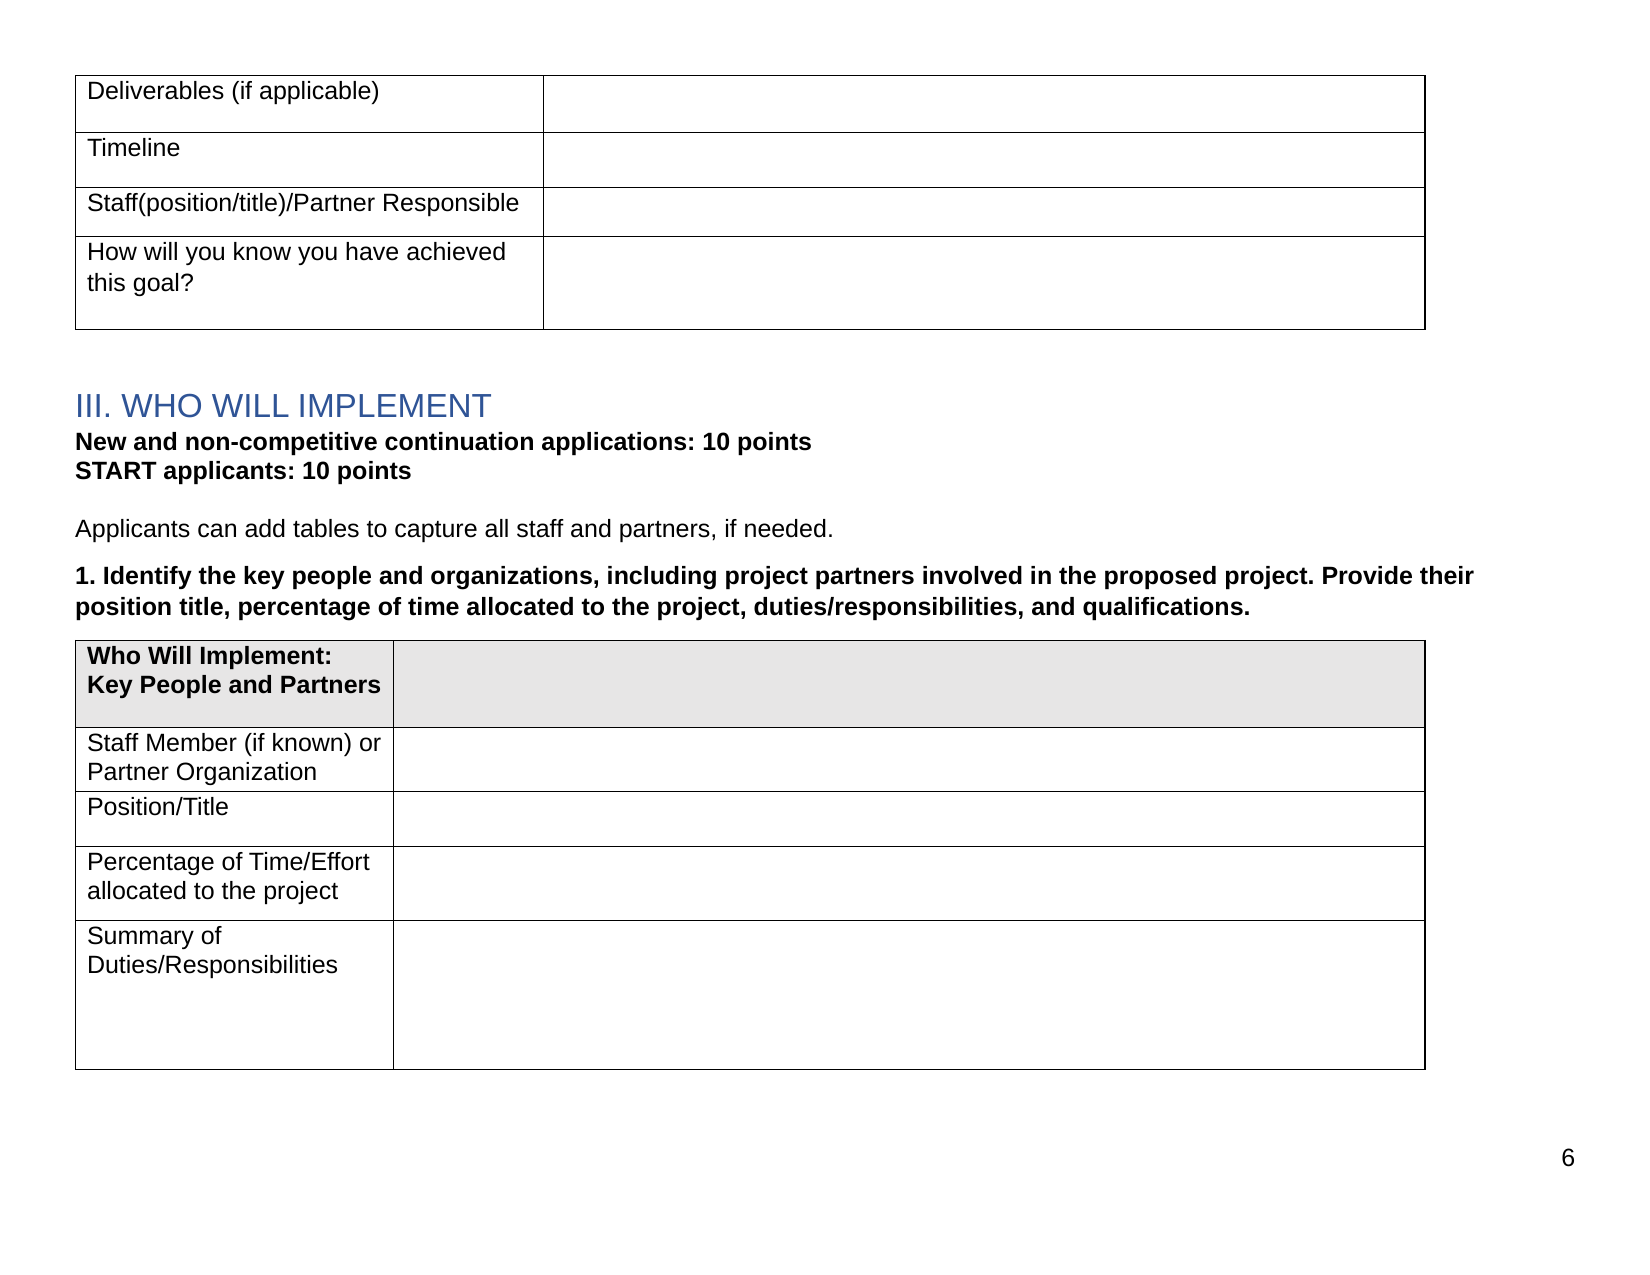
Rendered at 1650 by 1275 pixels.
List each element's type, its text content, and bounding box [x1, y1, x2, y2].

table_cell [544, 188, 1424, 236]
text START applicants: 10 points [75, 456, 1575, 485]
text 1. Identify the key people and organizations, including project partners involved in the proposed project. Provide their position title, percentage of time allocated to the project, duties/responsibilities, and qualifications. [75, 561, 1575, 621]
table_cell Staff Member (if known) or Partner Organization [76, 728, 393, 791]
table_cell Position/Title [76, 792, 393, 846]
table_cell [544, 76, 1424, 132]
table_cell [394, 847, 1424, 920]
table_cell Deliverables (if applicable) [76, 76, 543, 132]
table_cell [544, 237, 1424, 329]
table_cell Summary of Duties/Responsibilities [76, 921, 393, 1069]
table_cell [394, 792, 1424, 846]
table_cell [394, 728, 1424, 791]
table_cell [394, 921, 1424, 1069]
text Applicants can add tables to capture all staff and partners, if needed. [75, 513, 1575, 542]
table_header [394, 641, 1424, 727]
table_cell Percentage of Time/Effort allocated to the project [76, 847, 393, 920]
subtitle III. WHO WILL IMPLEMENT [75, 386, 1575, 424]
table_cell How will you know you have achieved this goal? [76, 237, 543, 329]
table_header Who Will Implement: Key People and Partners [76, 641, 393, 727]
table_cell Staff(position/title)/Partner Responsible [76, 188, 543, 236]
table_cell Timeline [76, 133, 543, 187]
text New and non-competitive continuation applications: 10 points [75, 427, 1575, 456]
table_cell [544, 133, 1424, 187]
